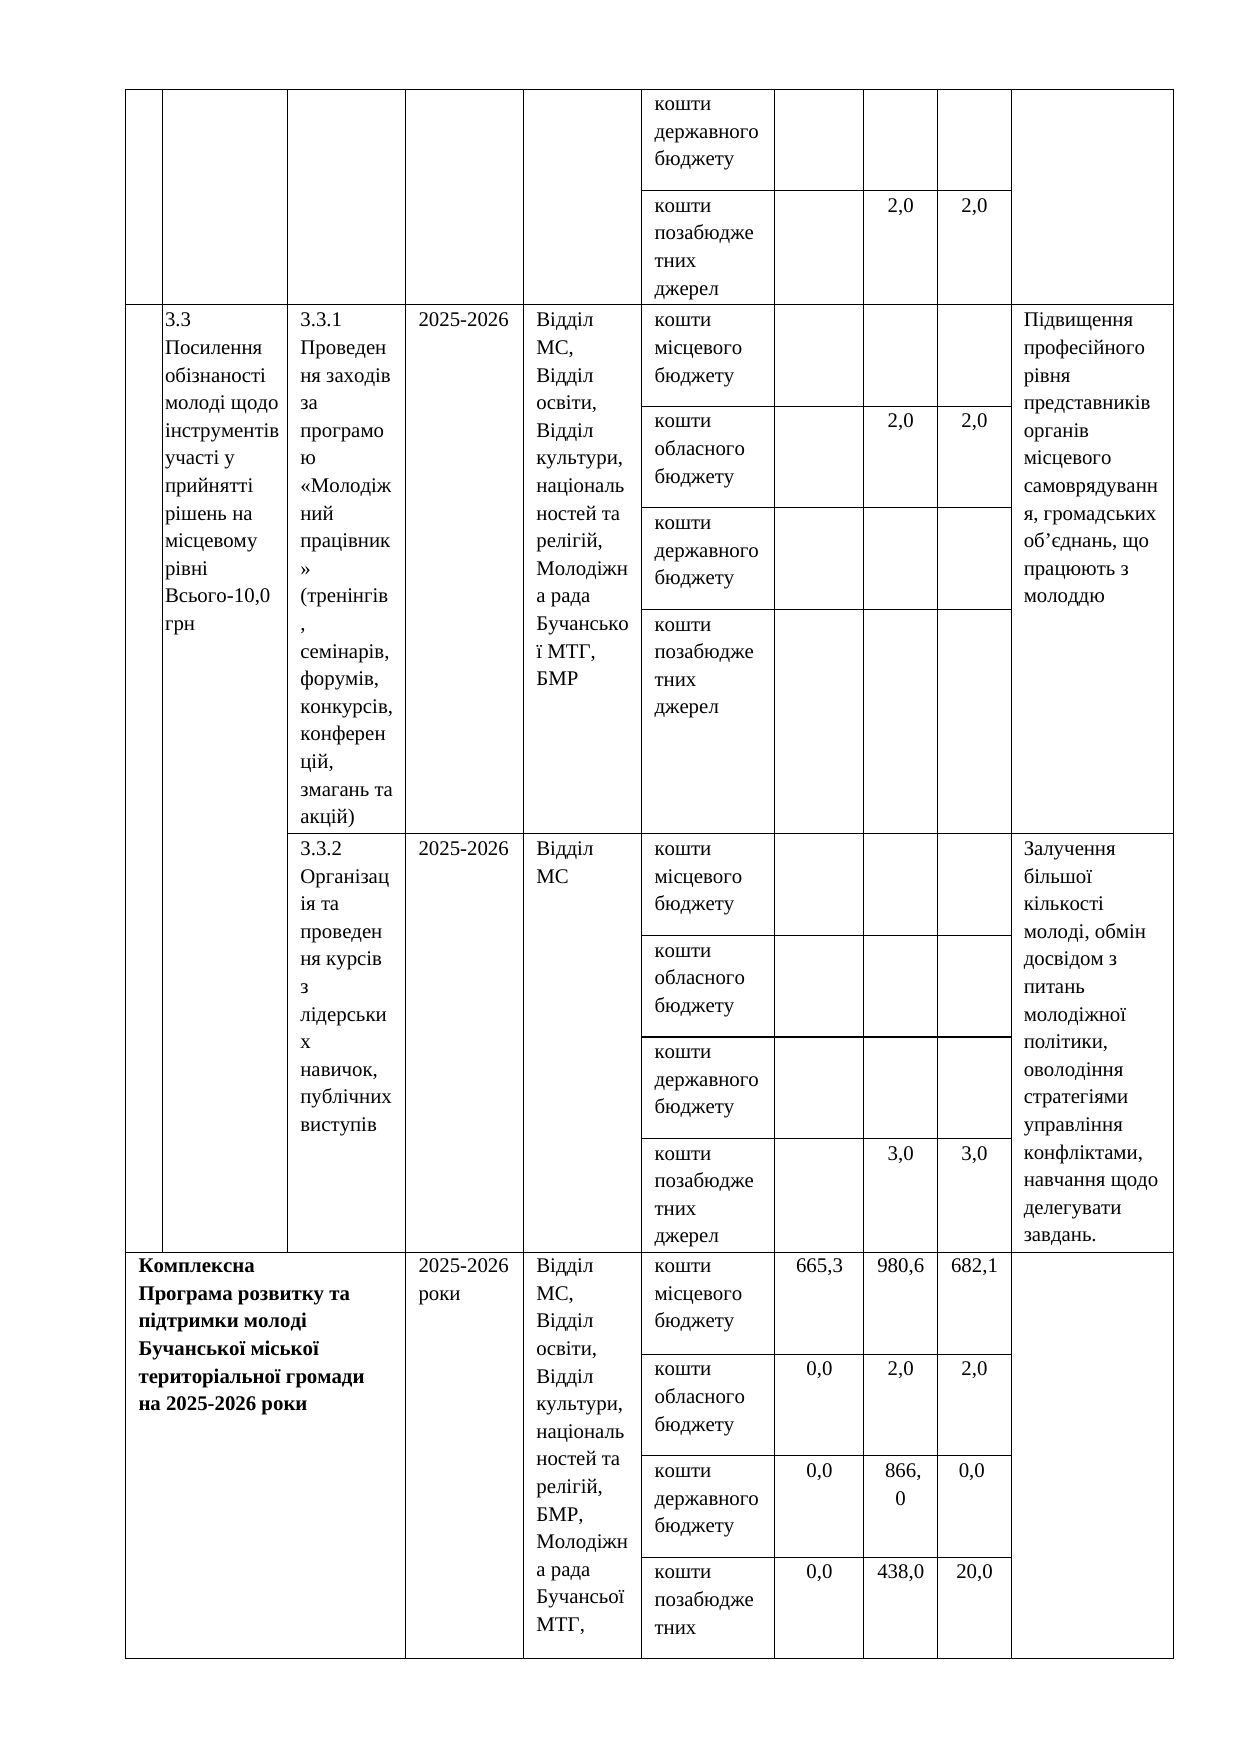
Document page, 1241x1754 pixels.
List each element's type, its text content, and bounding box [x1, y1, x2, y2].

table_cell [938, 1038, 1011, 1138]
table_cell Комплексна Програма розвитку та підтримки молоді Бучанської міської територіальної громади на 2025-2026 роки [126, 1253, 405, 1658]
table_cell 3,0 [864, 1139, 937, 1252]
table_cell [864, 305, 937, 406]
table_cell кошти державного бюджету [642, 90, 774, 190]
table_cell 2025-2026 [406, 305, 523, 833]
table_cell 2,0 [864, 1355, 937, 1455]
table_cell кошти місцевого бюджету [642, 834, 774, 935]
table_cell [938, 936, 1011, 1036]
table_cell 3.3.2 Організація та проведення курсів з лідерських навичок, публічних виступів [288, 834, 405, 1252]
table_cell [864, 1038, 937, 1138]
table_cell 0,0 [775, 1558, 863, 1658]
table_cell кошти обласного бюджету [642, 1355, 774, 1455]
table_cell кошти місцевого бюджету [642, 305, 774, 406]
table_cell 2,0 [938, 1355, 1011, 1455]
table_cell [775, 508, 863, 609]
table_cell Підвищення професійного рівня представників органів місцевого самоврядування, громадських об’єднань, що працюють з молоддю [1012, 305, 1173, 833]
table_cell [775, 305, 863, 406]
table_cell Відділ МС [524, 834, 641, 1252]
table_cell 20,0 [938, 1558, 1011, 1658]
table_cell [864, 936, 937, 1036]
table_cell [775, 936, 863, 1036]
table_cell [126, 305, 162, 1252]
table_cell Відділ МС, Відділ освіти, Відділ культури,національностей та релігій, Молодіжна рада Бучанської МТГ, БМР [524, 305, 641, 833]
table_cell 2,0 [938, 191, 1011, 304]
table_cell [938, 508, 1011, 609]
table_cell 3.3 Посилення обізнаності молоді щодо інструментів участі у прийнятті рішень на місцевому рівні Всього-10,0 грн [163, 305, 287, 1252]
table_cell 0,0 [775, 1456, 863, 1557]
table_cell [864, 90, 937, 190]
table_cell [775, 1139, 863, 1252]
table_cell 682,1 [938, 1253, 1011, 1354]
table_cell [938, 610, 1011, 833]
table_cell кошти позабюджетних джерел [642, 610, 774, 833]
table_cell [864, 610, 937, 833]
table_cell 0,0 [775, 1355, 863, 1455]
table_cell 2,0 [864, 191, 937, 304]
table_cell 3,0 [938, 1139, 1011, 1252]
table_cell 3.3.1 Проведення заходів за програмою «Молодіжний працівник» (тренінгів, семінарів, форумів, конкурсів, конференцій, змагань та акцій) [288, 305, 405, 833]
table_cell кошти позабюджетних джерел [642, 1139, 774, 1252]
table_cell кошти державного бюджету [642, 508, 774, 609]
table_cell кошти обласного бюджету [642, 936, 774, 1036]
table_cell [1012, 1253, 1173, 1658]
table_cell 0,0 [938, 1456, 1011, 1557]
table_cell кошти позабюджетних джерел [642, 191, 774, 304]
table_cell 2,0 [938, 407, 1011, 507]
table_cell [642, 1558, 774, 1658]
table_cell Залучення більшої кількості молоді, обмін досвідом з питань молодіжної політики, оволодіння стратегіями управління конфліктами, навчання щодо делегувати завдань. [1012, 834, 1173, 1252]
table_cell [775, 90, 863, 190]
table_cell [938, 834, 1011, 935]
table_cell [775, 610, 863, 833]
table_cell [864, 508, 937, 609]
table_cell 980,6 [864, 1253, 937, 1354]
table_cell кошти місцевого бюджету [642, 1253, 774, 1354]
table_cell [775, 1038, 863, 1138]
table_cell кошти державного бюджету [642, 1038, 774, 1138]
table_cell [775, 191, 863, 304]
table_cell 2025-2026 роки [406, 1253, 523, 1658]
table_cell 2,0 [864, 407, 937, 507]
table_cell 2025-2026 [406, 834, 523, 1252]
table_cell [938, 90, 1011, 190]
table_cell [864, 834, 937, 935]
table_cell [938, 305, 1011, 406]
table_cell 665,3 [775, 1253, 863, 1354]
table_cell кошти обласного бюджету [642, 407, 774, 507]
table_cell 438,0 [864, 1558, 937, 1658]
table_cell кошти державного бюджету [642, 1456, 774, 1557]
table_cell Відділ МС, Відділ освіти, Відділ культури, національностей та релігій, БМР, Молодіжна рада Бучансьої МТГ, Громадські організації [524, 1253, 641, 1658]
table_cell [775, 834, 863, 935]
table_cell [775, 407, 863, 507]
table_cell 866,0 [864, 1456, 937, 1557]
